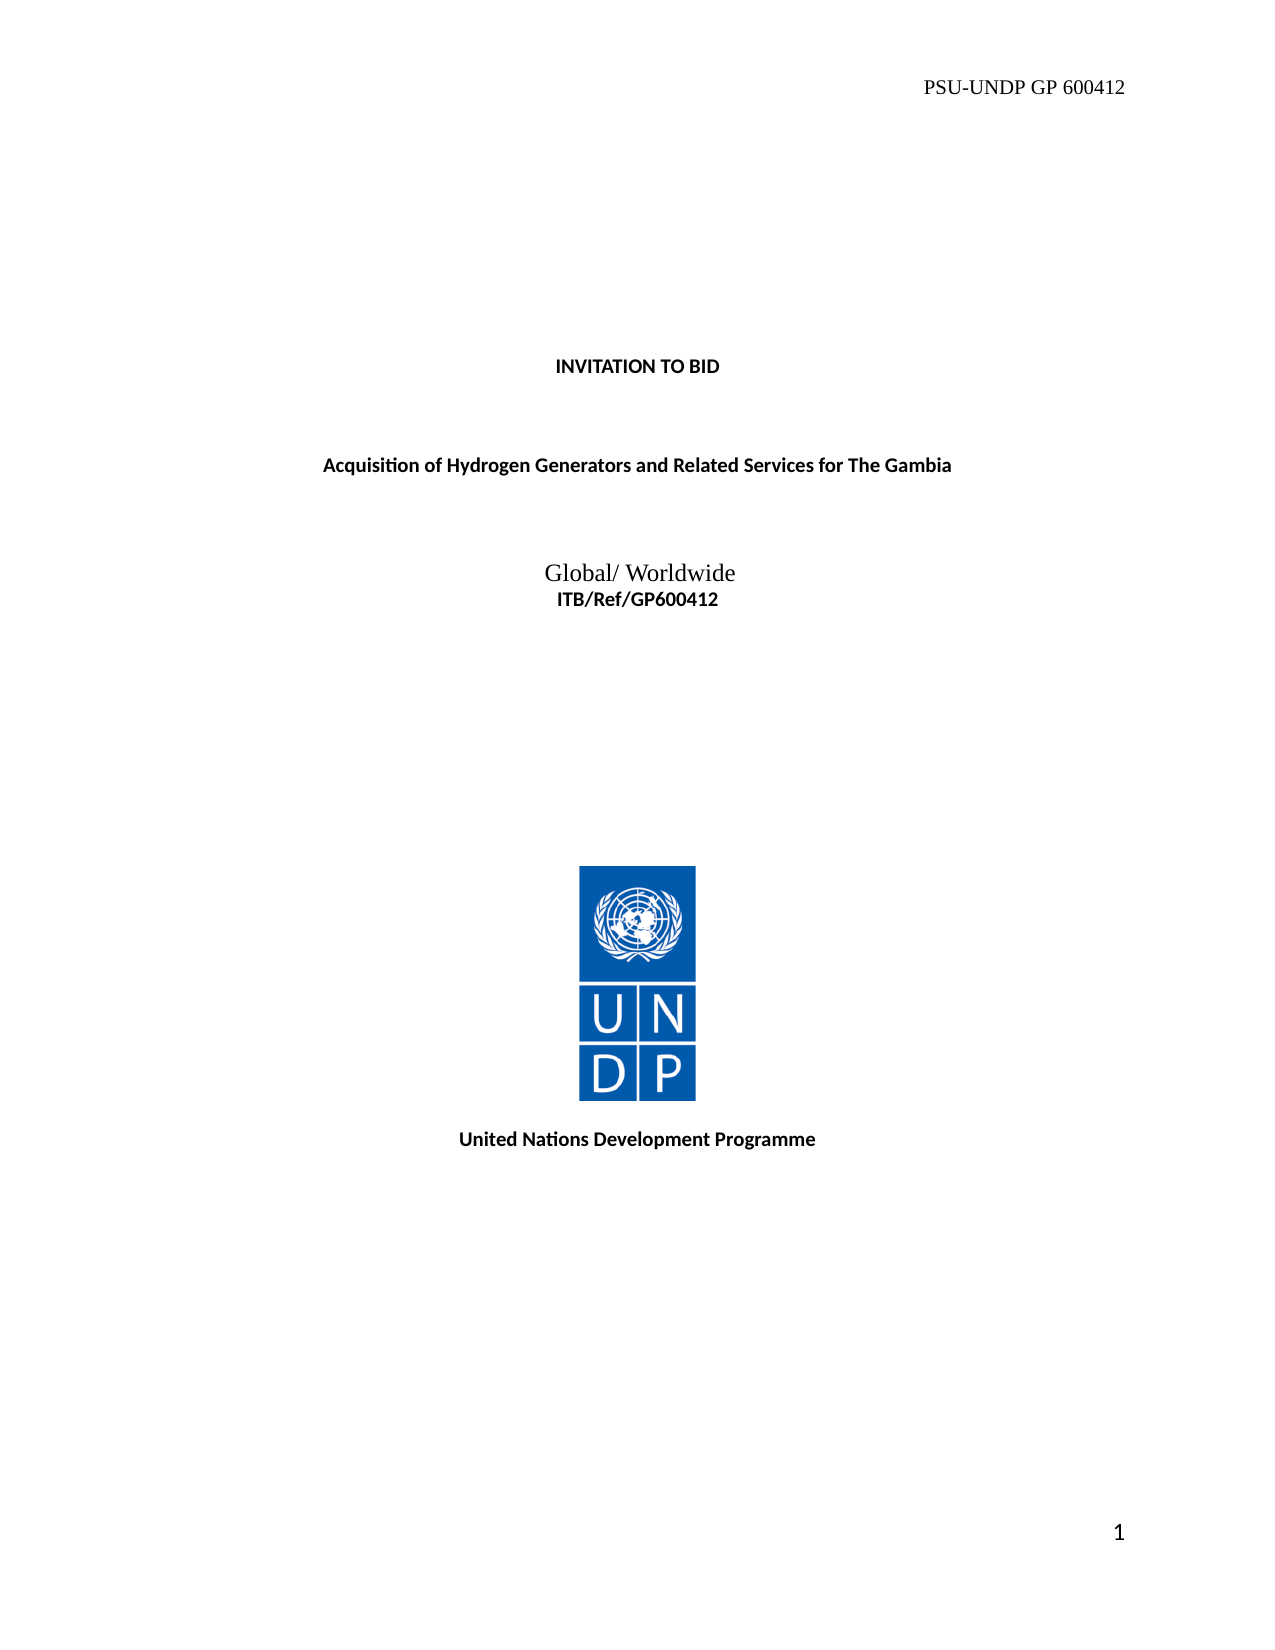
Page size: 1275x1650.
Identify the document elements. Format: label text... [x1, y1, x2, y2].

text INVITATION TO BID [150, 353, 1125, 379]
picture [579, 866, 696, 1101]
text ITB/Ref/GP600412 [150, 586, 1125, 612]
text United Nations Development Programme [150, 1126, 1125, 1151]
text Acquisition of Hydrogen Generators and Related Services for The Gambia [150, 453, 1125, 478]
